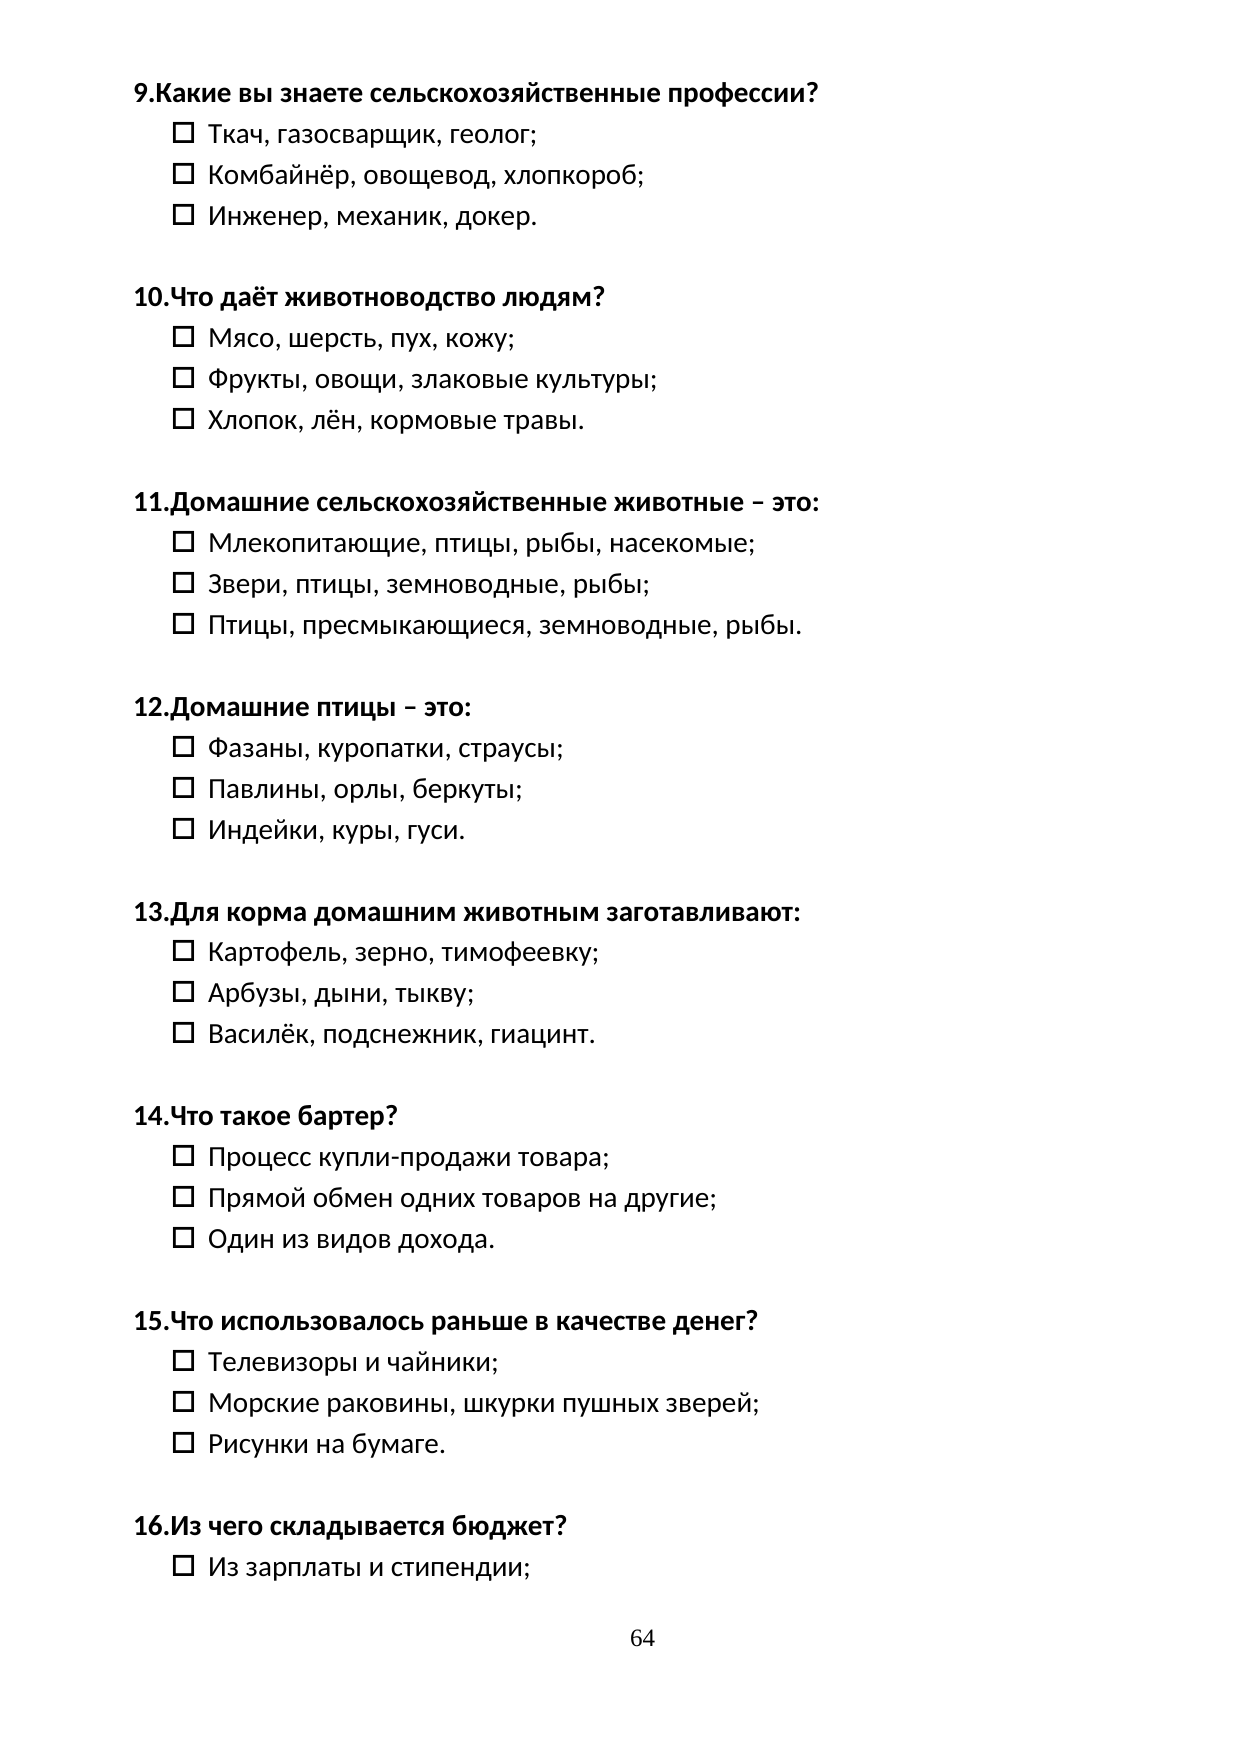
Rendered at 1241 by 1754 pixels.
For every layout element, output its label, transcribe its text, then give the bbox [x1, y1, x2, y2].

list Из зарплаты и стипендии; [170, 1548, 1152, 1583]
list Ткач, газосварщик, геолог; [170, 115, 1152, 150]
text 12.Домашние птицы – это: [133, 688, 1152, 723]
list Мясо, шерсть, пух, кожу; [170, 319, 1152, 355]
list Процесс купли-продажи товара; [170, 1138, 1152, 1174]
list Прямой обмен одних товаров на другие; [170, 1179, 1152, 1215]
list Фрукты, овощи, злаковые культуры; [170, 360, 1152, 396]
text 10.Что даёт животноводство людям? [133, 278, 1152, 314]
list Павлины, орлы, беркуты; [170, 770, 1152, 805]
list Арбузы, дыни, тыкву; [170, 974, 1152, 1010]
list Комбайнёр, овощевод, хлопкороб; [170, 156, 1152, 191]
text 16.Из чего складывается бюджет? [133, 1507, 1152, 1542]
list Телевизоры и чайники; [170, 1343, 1152, 1378]
list Млекопитающие, птицы, рыбы, насекомые; [170, 524, 1152, 560]
text 9.Какие вы знаете сельскохозяйственные профессии? [133, 74, 1152, 109]
list Морские раковины, шкурки пушных зверей; [170, 1384, 1152, 1419]
text 11.Домашние сельскохозяйственные животные – это: [133, 483, 1152, 519]
list Индейки, куры, гуси. [170, 811, 1152, 846]
text 13.Для корма домашним животным заготавливают: [133, 893, 1152, 928]
text 14.Что такое бартер? [133, 1097, 1152, 1133]
list Фазаны, куропатки, страусы; [170, 729, 1152, 764]
list Хлопок, лён, кормовые травы. [170, 401, 1152, 437]
list Птицы, пресмыкающиеся, земноводные, рыбы. [170, 606, 1152, 642]
list Инженер, механик, докер. [170, 197, 1152, 232]
list Картофель, зерно, тимофеевку; [170, 933, 1152, 969]
list Один из видов дохода. [170, 1220, 1152, 1256]
text 15.Что использовалось раньше в качестве денег? [133, 1302, 1152, 1338]
list Звери, птицы, земноводные, рыбы; [170, 565, 1152, 601]
list Рисунки на бумаге. [170, 1425, 1152, 1460]
list Василёк, подснежник, гиацинт. [170, 1015, 1152, 1051]
